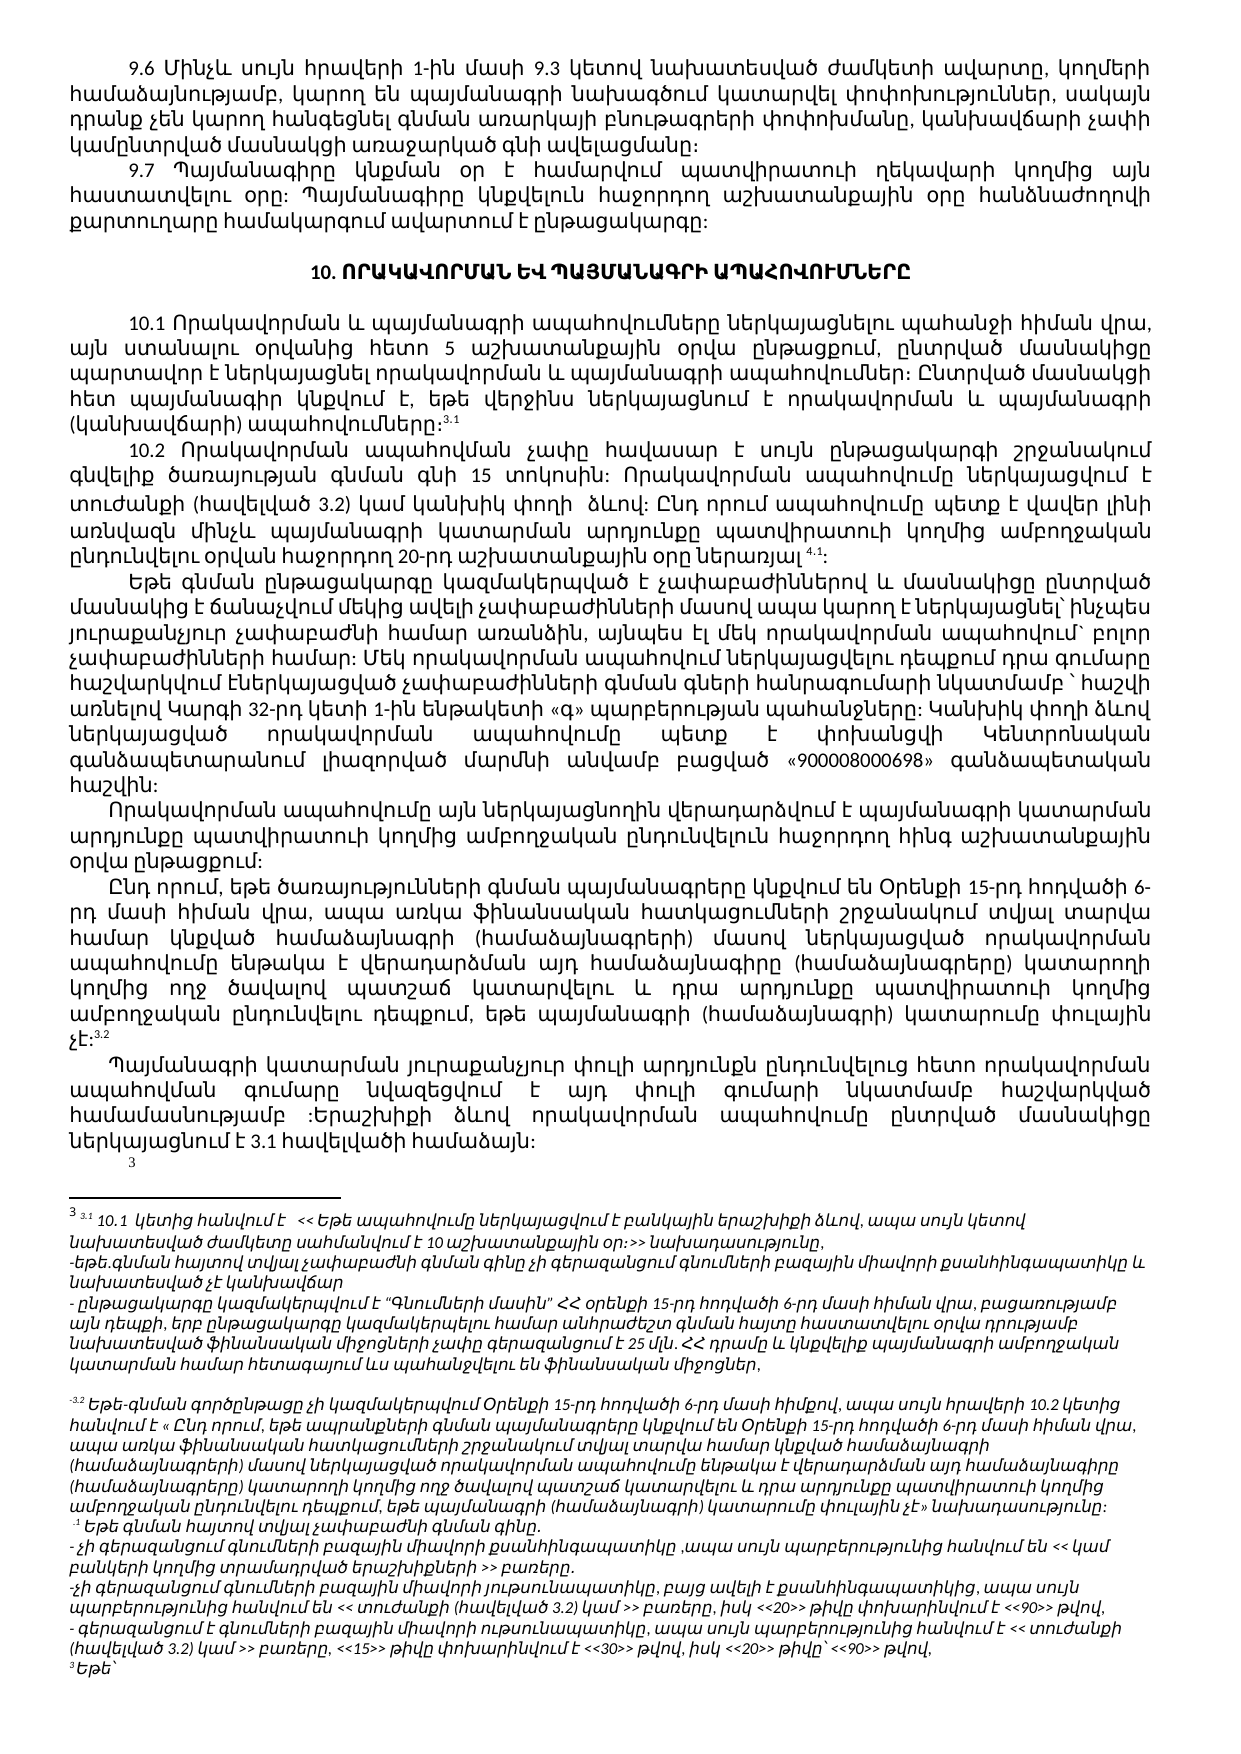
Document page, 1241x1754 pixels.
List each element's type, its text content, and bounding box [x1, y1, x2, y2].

text Ընդ որում, եթե ծառայությունների գնման պայմանագրերը կնքվում են Օրենքի 15-րդ հոդվածի 6-րդ մասի հիման վրա, ապա առկա ֆինանսական հատկացումների շրջանակում տվյալ տարվա համար կնքված համաձայնագրի (համաձայնագրերի) մասով ներկայացված որակավորման ապահովումը ենթակա է վերադարձման այդ համաձայնագիրը (համաձայնագրերը) կատարողի կողմից ողջ ծավալով պատշաճ կատարվելու և դրա արդյունքը պատվիրատուի կողմից ամբողջական ընդունվելու դեպքում, եթե պայմանագրի (համաձայնագրի) կատարումը փուլային չէ:3.2 [69, 874, 1152, 1052]
text 10. ՈՐԱԿԱՎՈՐՄԱՆ ԵՎ ՊԱՅՄԱՆԱԳՐԻ ԱՊԱՀՈՎՈՒՄՆԵՐԸ [69, 259, 1152, 284]
text 9.6 Մինչև սույն հրավերի 1-ին մասի 9.3 կետով նախատեսված ժամկետի ավարտը, կողմերի համաձայնությամբ, կարող են պայմանագրի նախագծում կատարվել փոփոխություններ, սակայն դրանք չեն կարող հանգեցնել գնման առարկայի բնութագրերի փոփոխմանը, կանխավճարի չափի կամընտրված մասնակցի առաջարկած գնի ավելացմանը։ [69, 56, 1152, 157]
text Որակավորման ապահովումը այն ներկայացնողին վերադարձվում է պայմանագրի կատարման արդյունքը պատվիրատուի կողմից ամբողջական ընդունվելուն հաջորդող հինգ աշխատանքային օրվա ընթացքում: [69, 798, 1152, 874]
text 10.2 Որակավորման ապահովման չափը հավասար է սույն ընթացակարգի շրջանակում գնվելիք ծառայության գնման գնի 15 տոկոսին: Որակավորման ապահովումը ներկայացվում է տուժանքի (հավելված 3.2) կամ կանխիկ փողի ձևով: Ընդ որում ապահովումը պետք է վավեր լինի առնվազն մինչև պայմանագրի կատարման արդյունքը պատվիրատուի կողմից ամբողջական ընդունվելու օրվան հաջորդող 20-րդ աշխատանքային օրը ներառյալ 4․1: [69, 437, 1152, 569]
text 9.7 Պայմանագիրը կնքման օր է համարվում պատվիրատուի ղեկավարի կողմից այն հաստատվելու օրը: Պայմանագիրը կնքվելուն հաջորդող աշխատանքային օրը հանձնաժողովի քարտուղարը համակարգում ավարտում է ընթացակարգը: [69, 157, 1152, 233]
text Եթե գնման ընթացակարգը կազմակերպված է չափաբաժիններով և մասնակիցը ընտրված մասնակից է ճանաչվում մեկից ավելի չափաբաժինների մասով ապա կարող է ներկայացնել՝ ինչպես յուրաքանչյուր չափաբաժնի համար առանձին, այնպես էլ մեկ որակավորման ապահովում` բոլոր չափաբաժինների համար: Մեկ որակավորման ապահովում ներկայացվելու դեպքում դրա գումարը հաշվարկվում էներկայացված չափաբաժինների գնման գների հանրագումարի նկատմամբ ՝ հաշվի առնելով Կարգի 32-րդ կետի 1-ին ենթակետի «գ» պարբերության պահանջները: Կանխիկ փողի ձևով ներկայացված որակավորման ապահովումը պետք է փոխանցվի Կենտրոնական գանձապետարանում լիազորված մարմնի անվամբ բացված «900008000698» գանձապետական հաշվին: [69, 569, 1152, 798]
text Պայմանագրի կատարման յուրաքանչյուր փուլի արդյունքն ընդունվելուց հետո որակավորման ապահովման գումարը նվազեցվում է այդ փուլի գումարի նկատմամբ հաշվարկված համամասնությամբ :Երաշխիքի ձևով որակավորման ապահովումը ընտրված մասնակիցը ներկայացնում է 3.1 հավելվածի համաձայն: [69, 1052, 1152, 1153]
text 10.1 Որակավորման և պայմանագրի ապահովումները ներկայացնելու պահանջի հիման վրա, այն ստանալու օրվանից հետո 5 աշխատանքային օրվա ընթացքում, ընտրված մասնակիցը պարտավոր է ներկայացնել որակավորման և պայմանագրի ապահովումներ։ Ընտրված մասնակցի հետ պայմանագիր կնքվում է, եթե վերջինս ներկայացնում է որակավորման և պայմանագրի (կանխավճարի) ապահովումները։3․1 [69, 310, 1152, 437]
